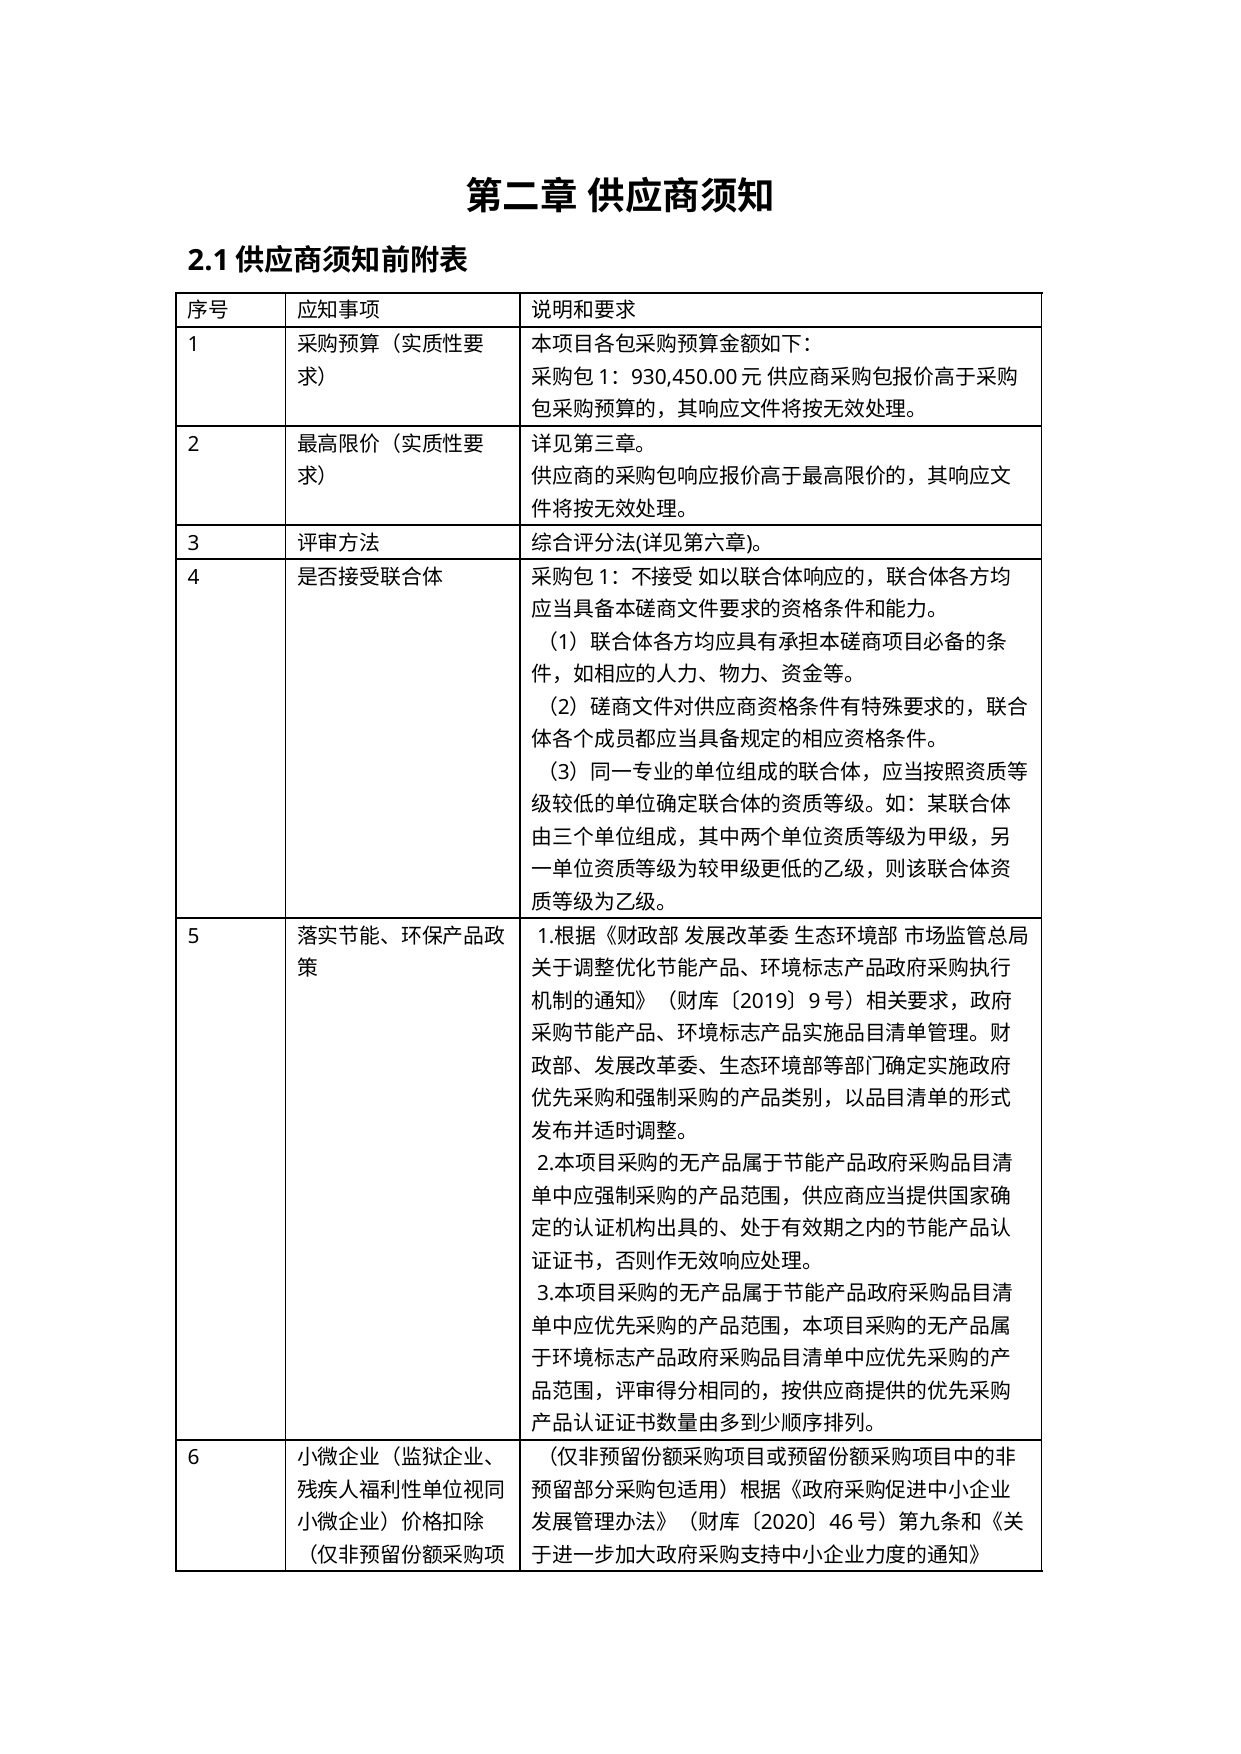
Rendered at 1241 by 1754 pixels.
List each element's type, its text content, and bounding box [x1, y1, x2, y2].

table_header 说明和要求 [521, 294, 1041, 326]
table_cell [521, 1441, 1041, 1570]
table_cell 详见第三章。 供应商的采购包响应报价高于最高限价的，其响应文件将按无效处理。 [521, 427, 1041, 524]
table_cell 是否接受联合体 [286, 560, 519, 917]
table_header 序号 [177, 294, 285, 326]
table_cell 评审方法 [286, 526, 519, 558]
table_cell 6 [177, 1441, 285, 1570]
table_cell 采购预算（实质性要求） [286, 328, 519, 425]
table_cell 落实节能、环保产品政策 [286, 919, 519, 1439]
text 第二章 供应商须知 [187, 162, 1053, 227]
table_cell 5 [177, 919, 285, 1439]
table_cell 2 [177, 427, 285, 524]
table_cell 最高限价（实质性要求） [286, 427, 519, 524]
table_cell 1.根据《财政部 发展改革委 生态环境部 市场监管总局关于调整优化节能产品、环境标志产品政府采购执行机制的通知》（财库〔2019〕9号）相关要求，政府采购节能产品、环境标志产品实施品目清单管理。财政部、发展改革委、生态环境部等部门确定实施政府优先采购和强制采购的产品类别，以品目清单的形式发布并适时调整。 2.本项目采购的无产品属于节能产品政府采购品目清单中应强制采购的产品范围，供应商应当提供国家确定的认证机构出具的、处于有效期之内的节能产品认证证书，否则作无效响应处理。 3.本项目采购的无产品属于节能产品政府采购品目清单中应优先采购的产品范围，本项目采购的无产品属于环境标志产品政府采购品目清单中应优先采购的产品范围，评审得分相同的，按供应商提供的优先采购产品认证证书数量由多到少顺序排列。 [521, 919, 1041, 1439]
table_cell 采购包1：不接受 如以联合体响应的，联合体各方均应当具备本磋商文件要求的资格条件和能力。 （1）联合体各方均应具有承担本磋商项目必备的条件，如相应的人力、物力、资金等。 （2）磋商文件对供应商资格条件有特殊要求的，联合体各个成员都应当具备规定的相应资格条件。 （3）同一专业的单位组成的联合体，应当按照资质等级较低的单位确定联合体的资质等级。如：某联合体由三个单位组成，其中两个单位资质等级为甲级，另一单位资质等级为较甲级更低的乙级，则该联合体资质等级为乙级。 [521, 560, 1041, 917]
table_cell 综合评分法(详见第六章)。 [521, 526, 1041, 558]
table_cell 4 [177, 560, 285, 917]
table_cell 1 [177, 328, 285, 425]
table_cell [286, 1441, 519, 1570]
table_header 应知事项 [286, 294, 519, 326]
table_cell 3 [177, 526, 285, 558]
text 2.1供应商须知前附表 [187, 227, 1053, 292]
table_cell 本项目各包采购预算金额如下： 采购包1：930,450.00元 供应商采购包报价高于采购包采购预算的，其响应文件将按无效处理。 [521, 328, 1041, 425]
